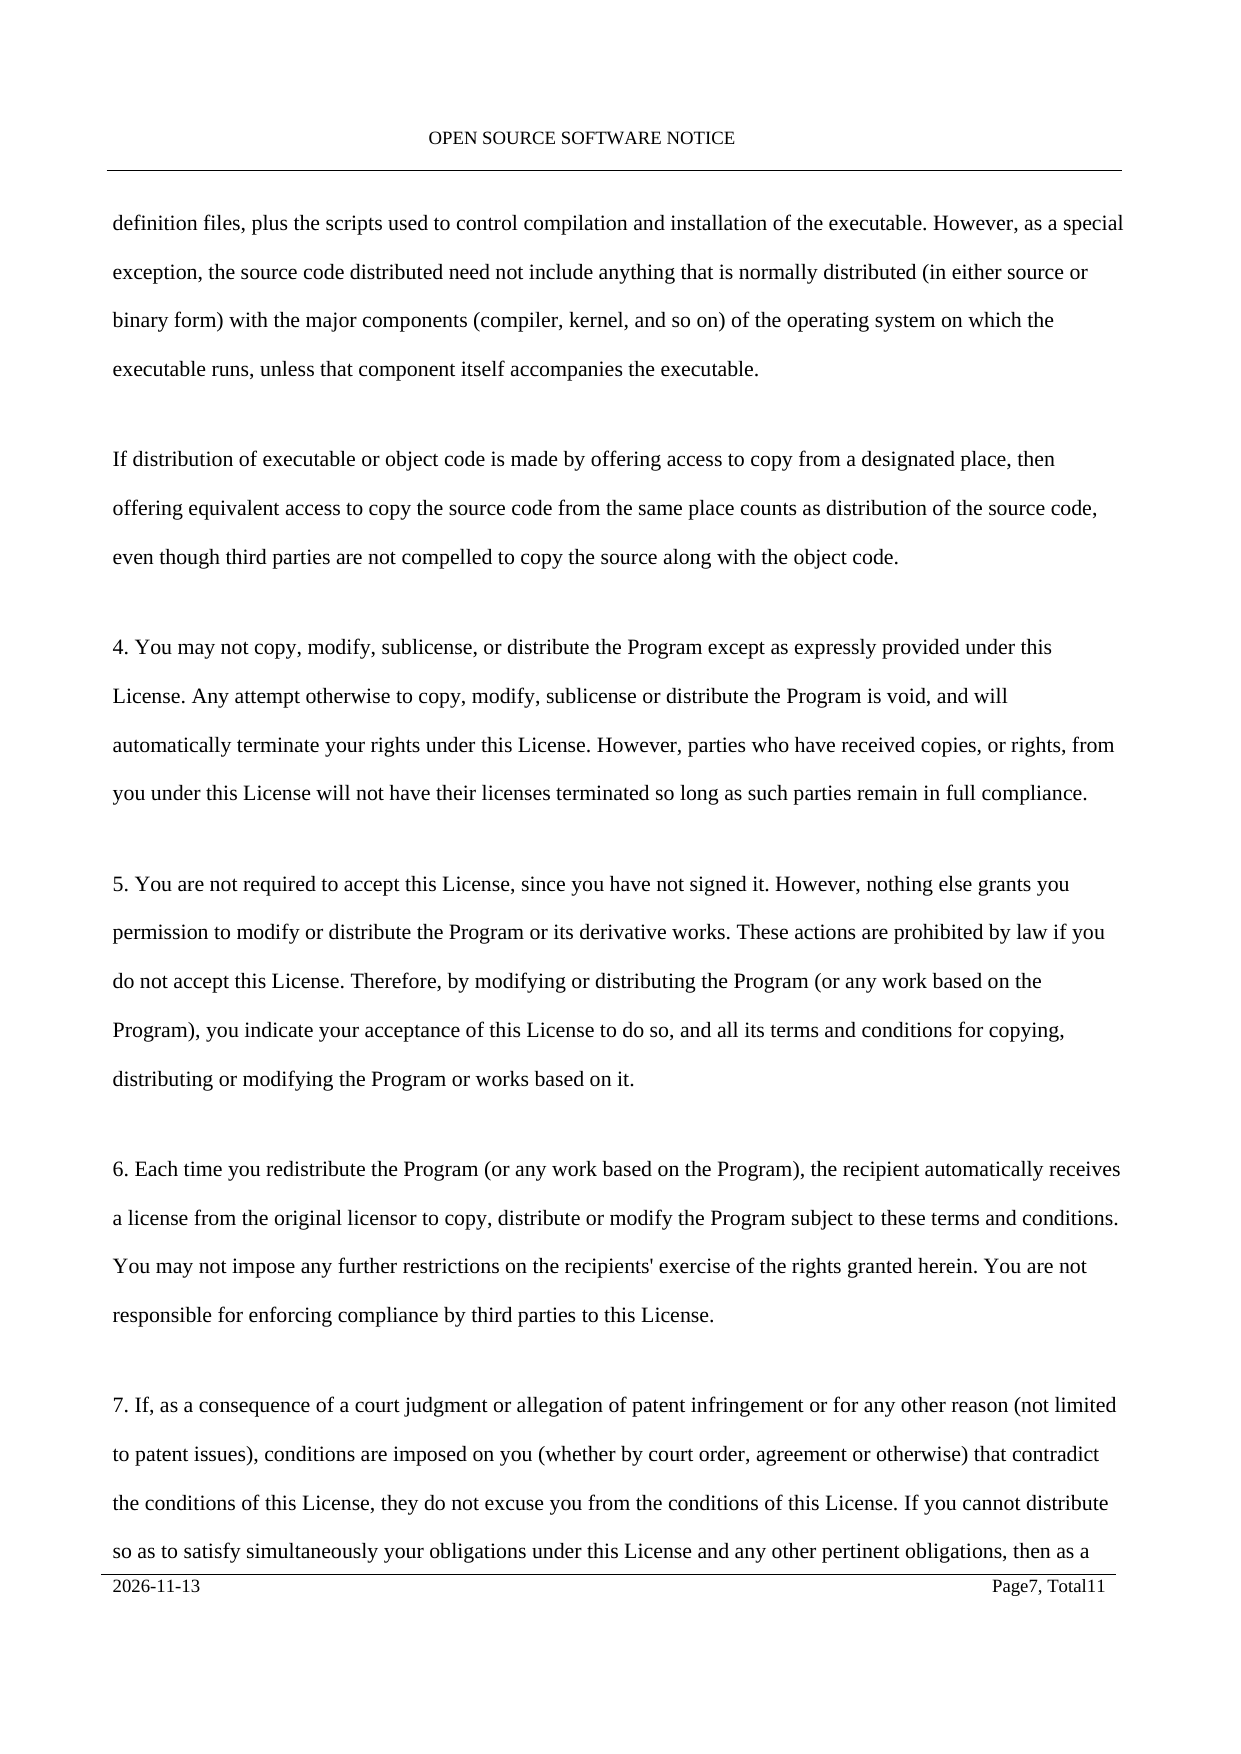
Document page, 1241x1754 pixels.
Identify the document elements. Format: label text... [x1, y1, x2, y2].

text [112, 1389, 1128, 1567]
text 5. You are not required to accept this License, since you have not signed it. However, nothing else grants you permission to modify or distribute the Program or its derivative works. These actions are prohibited by law if you do not accept this License. Therefore, by modifying or distributing the Program (or any work based on the Program), you indicate your acceptance of this License to do so, and all its terms and conditions for copying, distributing or modifying the Program or works based on it. [112, 867, 1128, 1094]
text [112, 206, 1128, 385]
text If distribution of executable or object code is made by offering access to copy from a designated place, then offering equivalent access to copy the source code from the same place counts as distribution of the source code, even though third parties are not compelled to copy the source along with the object code. [112, 443, 1128, 573]
text 4. You may not copy, modify, sublicense, or distribute the Program except as expressly provided under this License. Any attempt otherwise to copy, modify, sublicense or distribute the Program is void, and will automatically terminate your rights under this License. However, parties who have received copies, or rights, from you under this License will not have their licenses terminated so long as such parties remain in full compliance. [112, 631, 1128, 809]
text 6. Each time you redistribute the Program (or any work based on the Program), the recipient automatically receives a license from the original licensor to copy, distribute or modify the Program subject to these terms and conditions. You may not impose any further restrictions on the recipients' exercise of the rights granted herein. You are not responsible for enforcing compliance by third parties to this License. [112, 1152, 1128, 1331]
